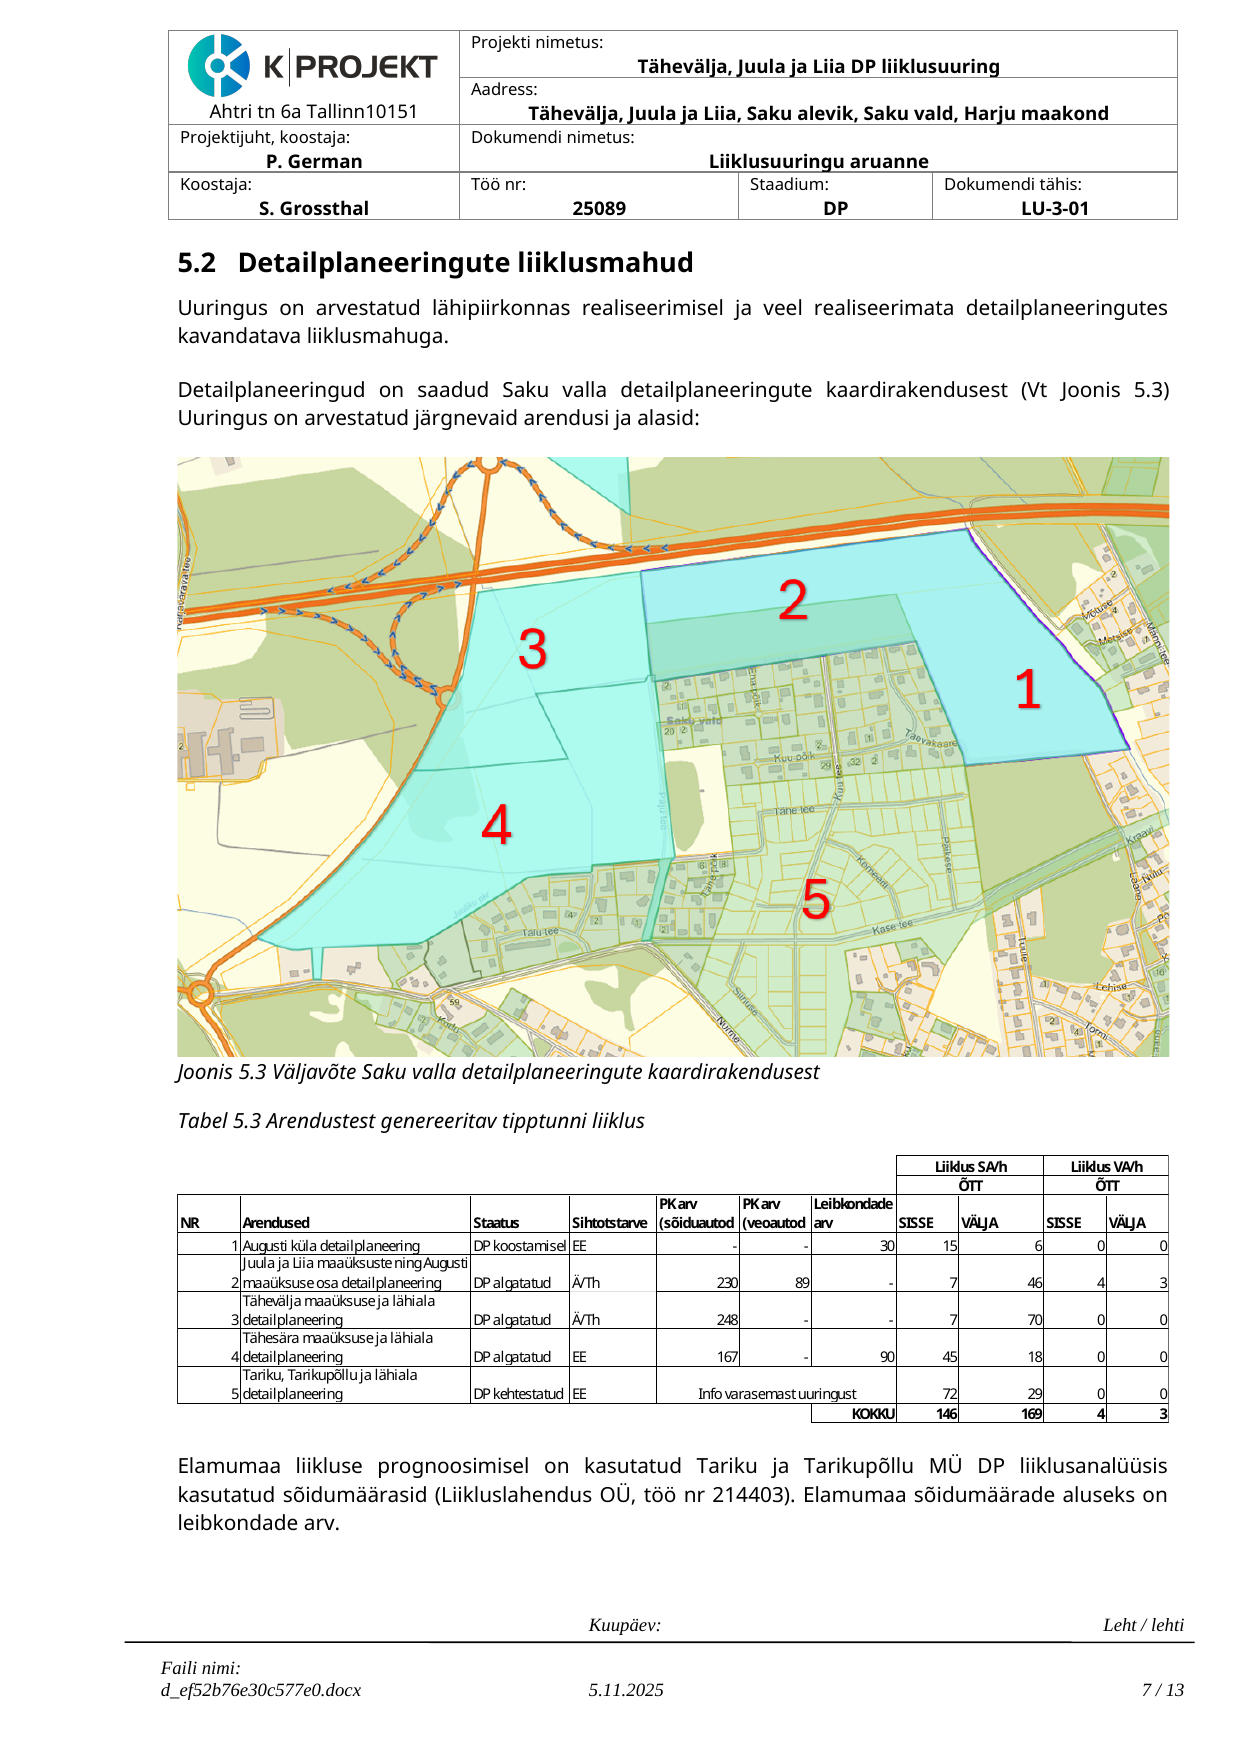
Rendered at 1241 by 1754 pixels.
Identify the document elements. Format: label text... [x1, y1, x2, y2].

subtitle Detailplaneeringute liiklusmahud [177, 244, 1169, 281]
text Uuringus on arvestatud lähipiirkonnas realiseerimisel ja veel realiseerimata detailplaneeringutes kavandatava liiklusmahuga. [177, 293, 1169, 350]
text Elamumaa liikluse prognoosimisel on kasutatud Tariku ja Tarikupõllu MÜ DP liiklusanalüüsis kasutatud sõidumäärasid (Liikluslahendus OÜ, töö nr 214403). Elamumaa sõidumäärade aluseks on leibkondade arv. [177, 1452, 1169, 1537]
picture [177, 457, 1170, 1057]
picture [180, 32, 446, 99]
